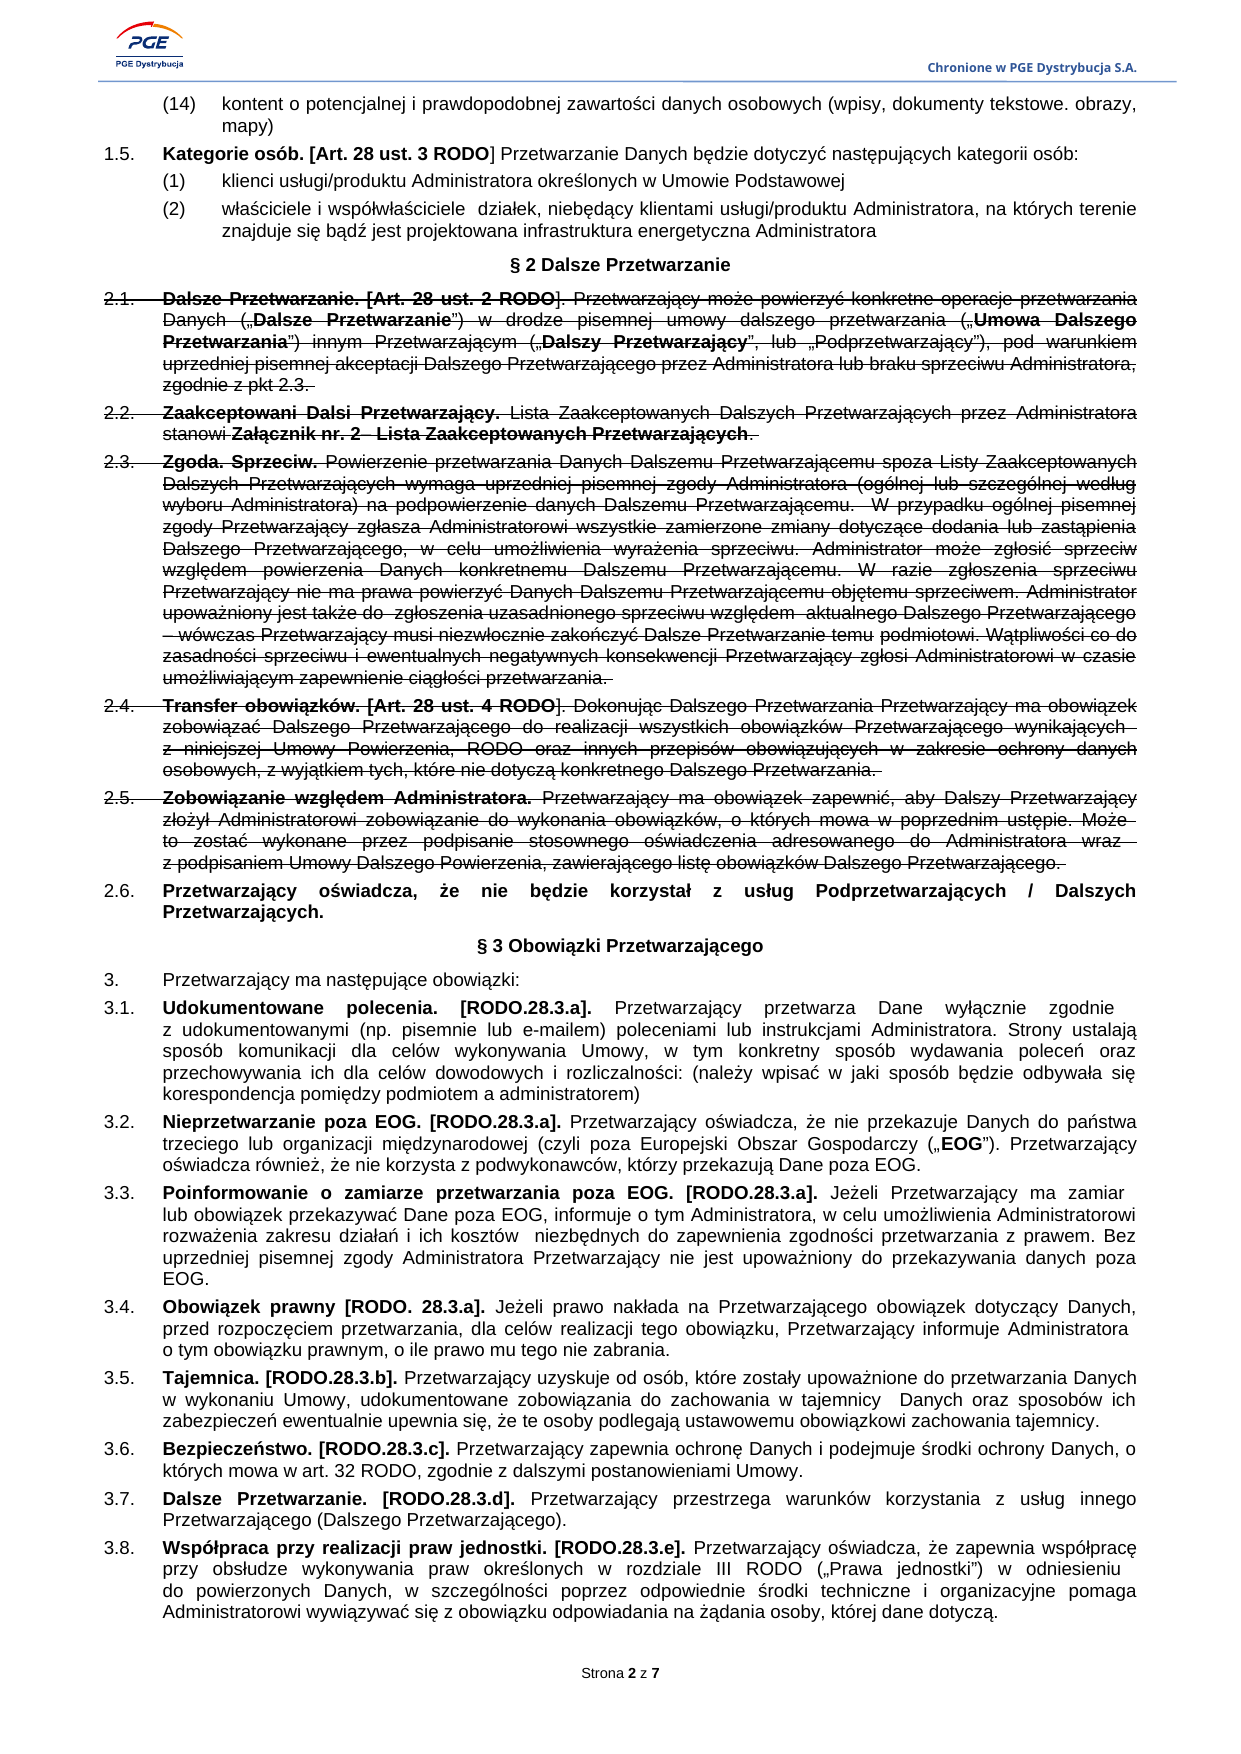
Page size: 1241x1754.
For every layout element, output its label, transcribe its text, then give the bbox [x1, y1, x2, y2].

list Bezpieczeństwo. [RODO.28.3.c]. Przetwarzający zapewnia ochronę Danych i podejmuje środki ochrony Danych, o których mowa w art. 32 RODO, zgodnie z dalszymi postanowieniami Umowy. [103, 1438, 1137, 1481]
list Udokumentowane polecenia. [RODO.28.3.a]. Przetwarzający przetwarza Dane wyłącznie zgodnie z udokumentowanymi (np. pisemnie lub e-mailem) poleceniami lub instrukcjami Administratora. Strony ustalają sposób komunikacji dla celów wykonywania Umowy, w tym konkretny sposób wydawania poleceń oraz przechowywania ich dla celów dowodowych i rozliczalności: (należy wpisać w jaki sposób będzie odbywała się korespondencja pomiędzy podmiotem a administratorem) [103, 997, 1137, 1105]
list Współpraca przy realizacji praw jednostki. [RODO.28.3.e]. Przetwarzający oświadcza, że zapewnia współpracę przy obsłudze wykonywania praw określonych w rozdziale III RODO („Prawa jednostki”) w odniesieniu do powierzonych Danych, w szczególności poprzez odpowiednie środki techniczne i organizacyjne pomaga Administratorowi wywiązywać się z obowiązku odpowiadania na żądania osoby, której dane dotyczą. [103, 1537, 1137, 1623]
list Kategorie osób. [Art. 28 ust. 3 RODO] Przetwarzanie Danych będzie dotyczyć następujących kategorii osób: [103, 142, 1137, 164]
list klienci usługi/produktu Administratora określonych w Umowie Podstawowej [162, 170, 1137, 192]
list Poinformowanie o zamiarze przetwarzania poza EOG. [RODO.28.3.a]. Jeżeli Przetwarzający ma zamiar lub obowiązek przekazywać Dane poza EOG, informuje o tym Administratora, w celu umożliwienia Administratorowi rozważenia zakresu działań i ich kosztów niezbędnych do zapewnienia zgodności przetwarzania z prawem. Bez uprzedniej pisemnej zgody Administratora Przetwarzający nie jest upoważniony do przekazywania danych poza EOG. [103, 1182, 1137, 1290]
list Zgoda. Sprzeciw. Powierzenie przetwarzania Danych Dalszemu Przetwarzającemu spoza Listy Zaakceptowanych Dalszych Przetwarzających wymaga uprzedniej pisemnej zgody Administratora (ogólnej lub szczególnej według wyboru Administratora) na podpowierzenie danych Dalszemu Przetwarzającemu. W przypadku ogólnej pisemnej zgody Przetwarzający zgłasza Administratorowi wszystkie zamierzone zmiany dotyczące dodania lub zastąpienia Dalszego Przetwarzającego, w celu umożliwienia wyrażenia sprzeciwu. Administrator może zgłosić sprzeciw względem powierzenia Danych konkretnemu Dalszemu Przetwarzającemu. W razie zgłoszenia sprzeciwu Przetwarzający nie ma prawa powierzyć Danych Dalszemu Przetwarzającemu objętemu sprzeciwem. Administrator upoważniony jest także do zgłoszenia uzasadnionego sprzeciwu względem aktualnego Dalszego Przetwarzającego – wówczas Przetwarzający musi niezwłocznie zakończyć Dalsze Przetwarzanie temu podmiotowi. Wątpliwości co do zasadności sprzeciwu i ewentualnych negatywnych konsekwencji Przetwarzający zgłosi Administratorowi w czasie umożliwiającym zapewnienie ciągłości przetwarzania. [103, 464, 1137, 688]
list Tajemnica. [RODO.28.3.b]. Przetwarzający uzyskuje od osób, które zostały upoważnione do przetwarzania Danych w wykonaniu Umowy, udokumentowane zobowiązania do zachowania w tajemnicy Danych oraz sposobów ich zabezpieczeń ewentualnie upewnia się, że te osoby podlegają ustawowemu obowiązkowi zachowania tajemnicy. [103, 1367, 1137, 1432]
list Przetwarzający ma następujące obowiązki: [103, 969, 1137, 991]
text § 2 Dalsze Przetwarzanie [103, 253, 1137, 275]
list kontent o potencjalnej i prawdopodobnej zawartości danych osobowych (wpisy, dokumenty tekstowe. obrazy, mapy) [162, 93, 1137, 136]
list Przetwarzający oświadcza, że nie będzie korzystał z usług Podprzetwarzających / Dalszych Przetwarzających. [103, 879, 1137, 923]
list Zaakceptowani Dalsi Przetwarzający. Lista Zaakceptowanych Dalszych Przetwarzających przez Administratora stanowi Załącznik nr. 2– Lista Zaakceptowanych Przetwarzających. [103, 415, 1137, 445]
list Obowiązek prawny [RODO. 28.3.a]. Jeżeli prawo nakłada na Przetwarzającego obowiązek dotyczący Danych, przed rozpoczęciem przetwarzania, dla celów realizacji tego obowiązku, Przetwarzający informuje Administratora o tym obowiązku prawnym, o ile prawo mu tego nie zabrania. [103, 1296, 1137, 1361]
list Nieprzetwarzanie poza EOG. [RODO.28.3.a]. Przetwarzający oświadcza, że nie przekazuje Danych do państwa trzeciego lub organizacji międzynarodowej (czyli poza Europejski Obszar Gospodarczy („EOG”). Przetwarzający oświadcza również, że nie korzysta z podwykonawców, którzy przekazują Dane poza EOG. [103, 1111, 1137, 1176]
list Transfer obowiązków. [Art. 28 ust. 4 RODO]. Dokonując Dalszego Przetwarzania Przetwarzający ma obowiązek zobowiązać Dalszego Przetwarzającego do realizacji wszystkich obowiązków Przetwarzającego wynikających z niniejszej Umowy Powierzenia, RODO oraz innych przepisów obowiązujących w zakresie ochrony danych osobowych, z wyjątkiem tych, które nie dotyczą konkretnego Dalszego Przetwarzania. [103, 707, 1137, 781]
list Dalsze Przetwarzanie. [Art. 28 ust. 2 RODO]. Przetwarzający może powierzyć konkretne operacje przetwarzania Danych („Dalsze Przetwarzanie”) w drodze pisemnej umowy dalszego przetwarzania („Umowa Dalszego Przetwarzania”) innym Przetwarzającym („Dalszy Przetwarzający”, lub „Podprzetwarzający”), pod warunkiem uprzedniej pisemnej akceptacji Dalszego Przetwarzającego przez Administratora lub braku sprzeciwu Administratora, zgodnie z pkt 2.3. [103, 300, 1137, 395]
list Dalsze Przetwarzanie. [RODO.28.3.d]. Przetwarzający przestrzega warunków korzystania z usług innego Przetwarzającego (Dalszego Przetwarzającego). [103, 1487, 1137, 1530]
text § 3 Obowiązki Przetwarzającego [103, 935, 1137, 957]
list właściciele i współwłaściciele działek, niebędący klientami usługi/produktu Administratora, na których terenie znajduje się bądź jest projektowana infrastruktura energetyczna Administratora [162, 198, 1137, 241]
list Zobowiązanie względem Administratora. Przetwarzający ma obowiązek zapewnić, aby Dalszy Przetwarzający złożył Administratorowi zobowiązanie do wykonania obowiązków, o których mowa w poprzednim ustępie. Może to zostać wykonane przez podpisanie stosownego oświadczenia adresowanego do Administratora wraz z podpisaniem Umowy Dalszego Powierzenia, zawierającego listę obowiązków Dalszego Przetwarzającego. [103, 800, 1137, 873]
